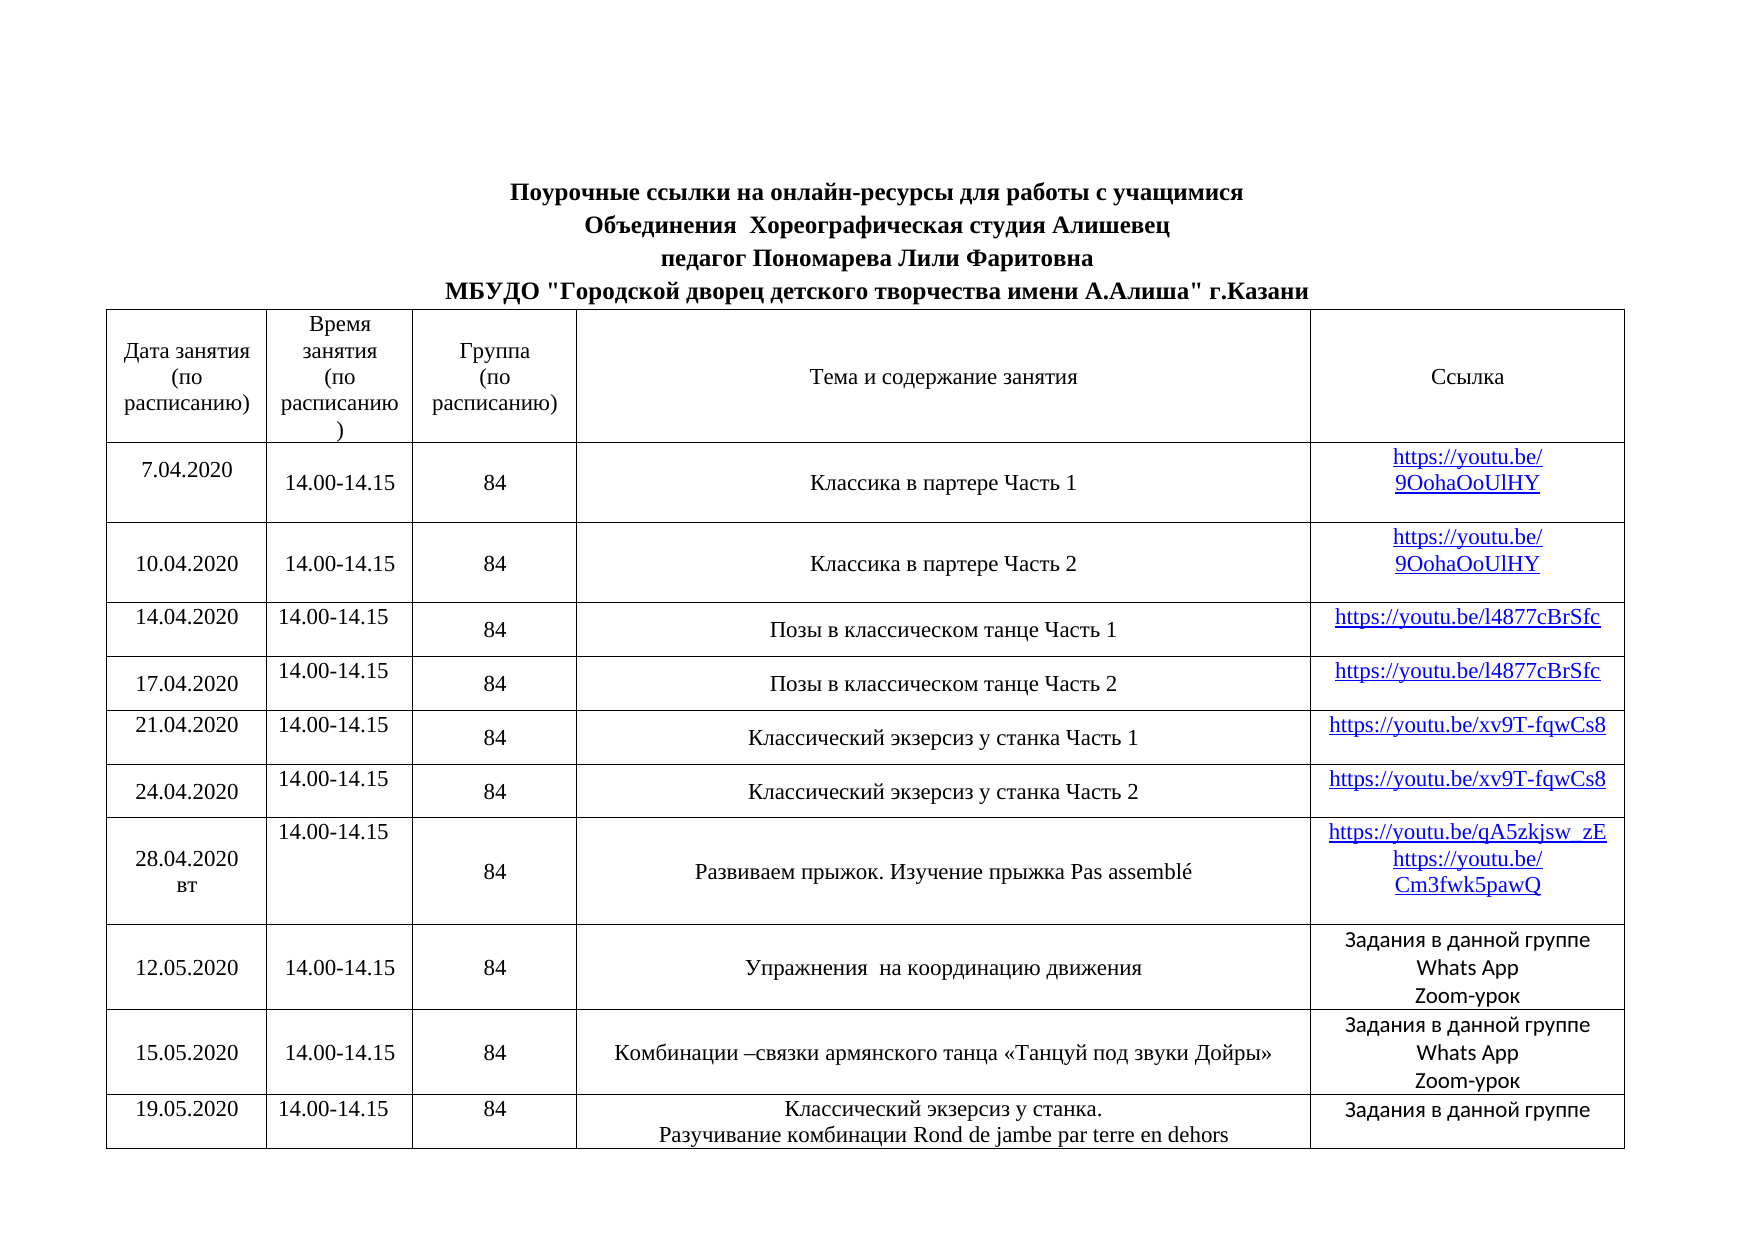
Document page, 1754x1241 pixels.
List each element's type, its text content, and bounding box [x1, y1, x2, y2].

table_cell 14.00-14.15 [267, 443, 412, 522]
table_header Дата занятия (по расписанию) [107, 310, 266, 442]
table_cell 15.05.2020 [107, 1010, 266, 1094]
table_cell https://youtu.be/l4877cBrSfc [1311, 603, 1624, 656]
table_cell 14.00-14.15 [267, 1095, 412, 1148]
table_cell 84 [413, 711, 576, 763]
table_cell 14.00-14.15 [267, 1010, 412, 1094]
table_cell 14.00-14.15 [267, 523, 412, 602]
table_cell 84 [413, 443, 576, 522]
text МБУДО "Городской дворец детского творчества имени А.Алиша" г.Казани [118, 276, 1636, 305]
table_cell https://youtu.be/9OohaOoUlHY [1311, 443, 1624, 522]
table_cell Задания в данной группе Whats App Zoom-урок [1311, 925, 1624, 1009]
text Объединения Хореографическая студия Алишевец [118, 210, 1636, 239]
table_cell https://youtu.be/9OohaOoUlHY [1311, 523, 1624, 602]
text Поурочные ссылки на онлайн-ресурсы для работы с учащимися [118, 177, 1636, 206]
table_cell Задания в данной группе Whats App Zoom-урок [1311, 1010, 1624, 1094]
table_cell 84 [413, 1010, 576, 1094]
table_cell https://youtu.be/xv9T-fqwCs8 [1311, 765, 1624, 817]
table_cell Развиваем прыжок. Изучение прыжка Pas assemblé [577, 818, 1310, 924]
table_cell 24.04.2020 [107, 765, 266, 817]
table_cell Классический экзерсиз у станка Часть 1 [577, 711, 1310, 763]
table_cell 14.04.2020 [107, 603, 266, 656]
table_cell 14.00-14.15 [267, 818, 412, 924]
table_cell Классический экзерсиз у станка Часть 2 [577, 765, 1310, 817]
text педагог Пономарева Лили Фаритовна [118, 243, 1636, 272]
table_cell 12.05.2020 [107, 925, 266, 1009]
table_cell 84 [413, 818, 576, 924]
table_cell 10.04.2020 [107, 523, 266, 602]
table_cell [1311, 1095, 1624, 1148]
table_cell 14.00-14.15 [267, 711, 412, 763]
table_cell 84 [413, 603, 576, 656]
table_cell https://youtu.be/xv9T-fqwCs8 [1311, 711, 1624, 763]
table_cell 14.00-14.15 [267, 657, 412, 710]
table_header Группа (по расписанию) [413, 310, 576, 442]
table_header Тема и содержание занятия [577, 310, 1310, 442]
table_cell 19.05.2020 [107, 1095, 266, 1148]
table_cell 17.04.2020 [107, 657, 266, 710]
table_header Время занятия (по расписанию) [267, 310, 412, 442]
table_cell 84 [413, 657, 576, 710]
table_cell 7.04.2020 [107, 443, 266, 522]
table_cell 84 [413, 765, 576, 817]
table_cell Позы в классическом танце Часть 2 [577, 657, 1310, 710]
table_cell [577, 1095, 1310, 1148]
table_cell 14.00-14.15 [267, 925, 412, 1009]
table_cell Комбинации –связки армянского танца «Танцуй под звуки Дойры» [577, 1010, 1310, 1094]
table_cell https://youtu.be/qA5zkjsw_zE https://youtu.be/Cm3fwk5pawQ [1311, 818, 1624, 924]
table_cell 28.04.2020 вт [107, 818, 266, 924]
table_cell 21.04.2020 [107, 711, 266, 763]
table_cell https://youtu.be/l4877cBrSfc [1311, 657, 1624, 710]
table_cell 84 [413, 925, 576, 1009]
table_cell Позы в классическом танце Часть 1 [577, 603, 1310, 656]
table_cell 84 [413, 523, 576, 602]
table_cell Классика в партере Часть 2 [577, 523, 1310, 602]
table_cell 14.00-14.15 [267, 765, 412, 817]
table_cell 14.00-14.15 [267, 603, 412, 656]
table_cell Классика в партере Часть 1 [577, 443, 1310, 522]
table_cell Упражнения на координацию движения [577, 925, 1310, 1009]
table_cell 84 [413, 1095, 576, 1148]
table_header Ссылка [1311, 310, 1624, 442]
